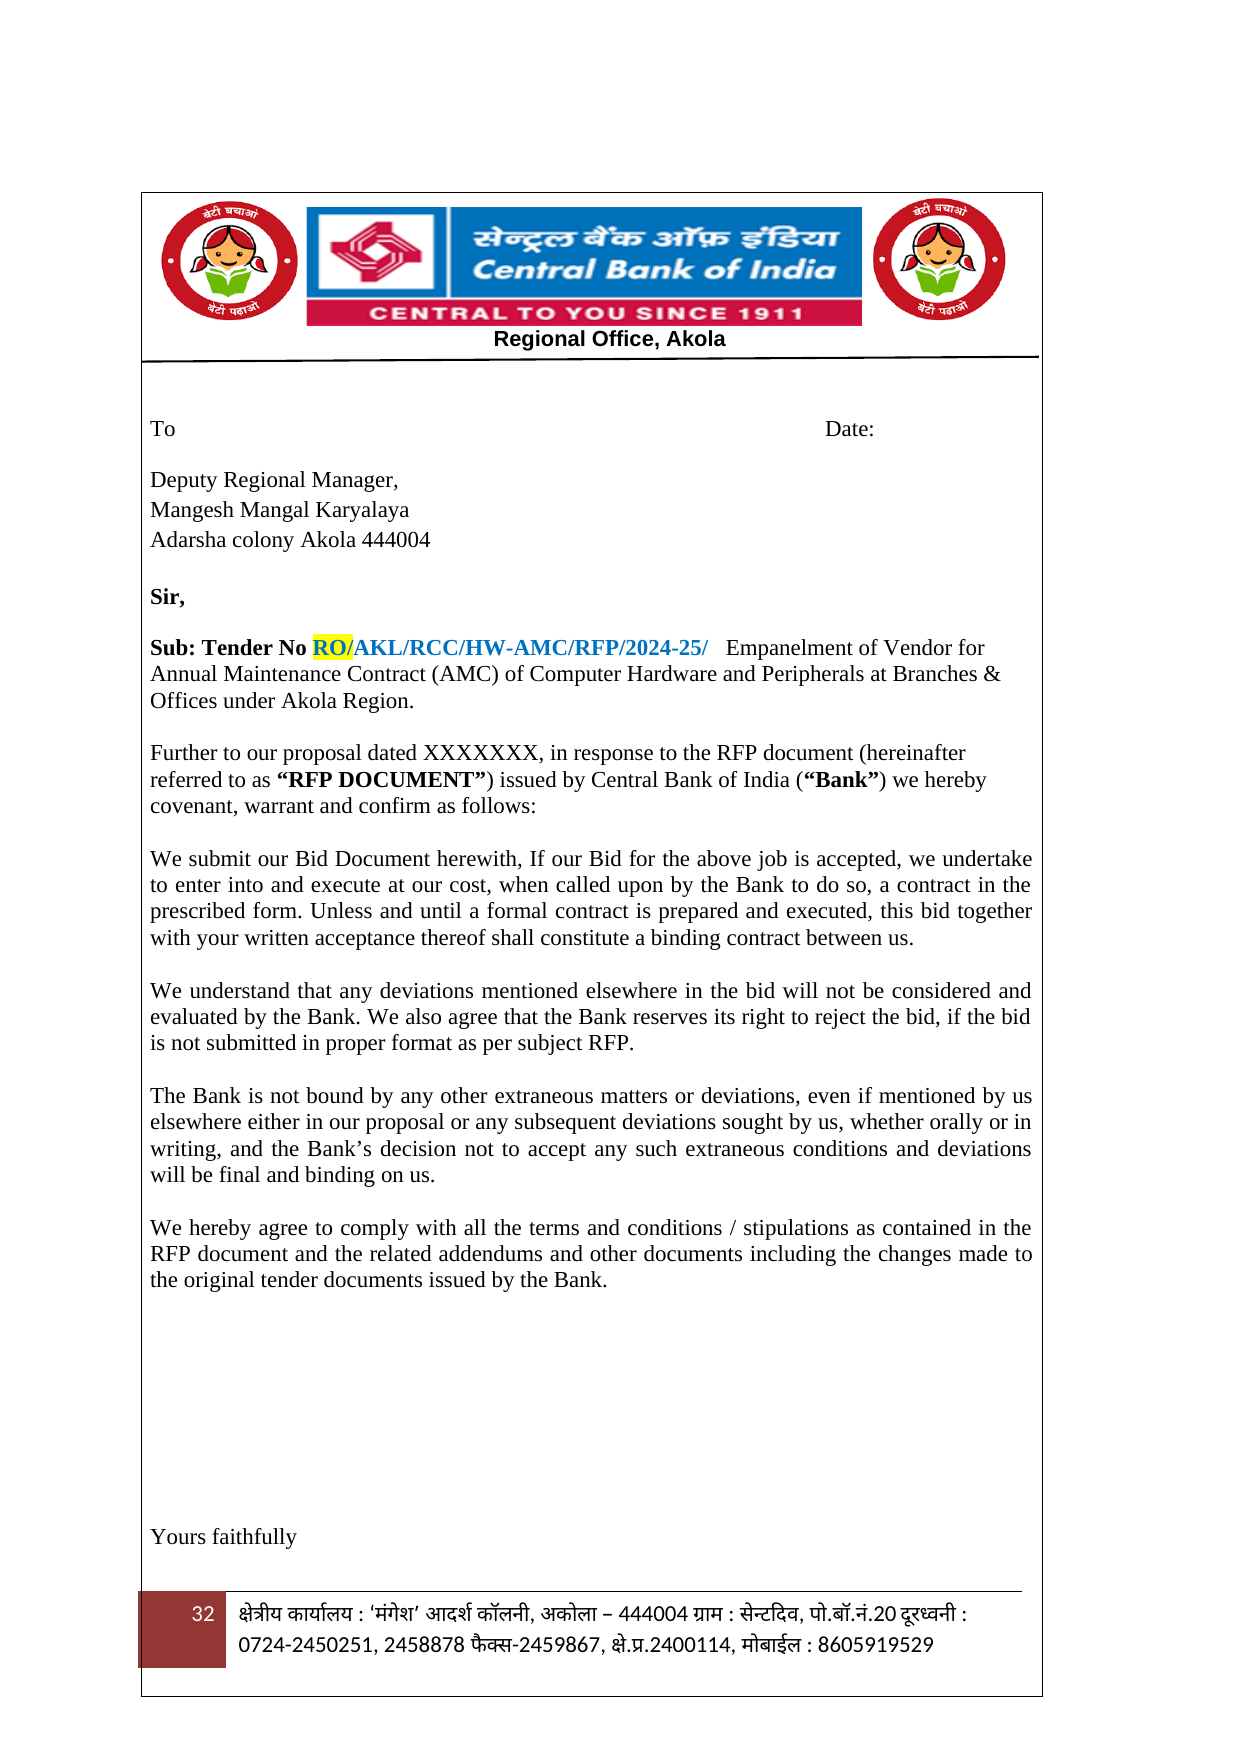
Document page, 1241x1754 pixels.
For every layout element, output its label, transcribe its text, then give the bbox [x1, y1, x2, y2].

text The Bank is not bound by any other extraneous matters or deviations, even if mentioned by us elsewhere either in our proposal or any subsequent deviations sought by us, whether orally or in writing, and the Bank’s decision not to accept any such extraneous conditions and deviations will be final and binding on us. [150, 1082, 1034, 1187]
text To Date: [150, 415, 1034, 441]
text We submit our Bid Document herewith, If our Bid for the above job is accepted, we undertake to enter into and execute at our cost, when called upon by the Bank to do so, a contract in the prescribed form. Unless and until a formal contract is prepared and executed, this bid together with your written acceptance thereof shall constitute a binding contract between us. [150, 845, 1034, 950]
text Deputy Regional Manager, [150, 466, 1034, 492]
text Sub: Tender No RO/AKL/RCC/HW-AMC/RFP/2024-25/ Empanelment of Vendor for Annual Maintenance Contract (AMC) of Computer Hardware and Peripherals at Branches & Offices under Akola Region. [150, 634, 1034, 713]
text Adarsha colony Akola 444004 [150, 526, 1034, 553]
text We hereby agree to comply with all the terms and conditions / stipulations as contained in the RFP document and the related addendums and other documents including the changes made to the original tender documents issued by the Bank. [150, 1214, 1034, 1293]
picture [150, 195, 1014, 326]
text Yours faithfully [150, 1523, 1034, 1550]
text Mangesh Mangal Karyalaya [150, 496, 1034, 523]
text We understand that any deviations mentioned elsewhere in the bid will not be considered and evaluated by the Bank. We also agree that the Bank reserves its right to reject the bid, if the bid is not submitted in proper format as per subject RFP. [150, 977, 1034, 1056]
text Further to our proposal dated XXXXXXX, in response to the RFP document (hereinafter referred to as “RFP DOCUMENT”) issued by Central Bank of India (“Bank”) we hereby covenant, warrant and confirm as follows: [150, 739, 1034, 818]
text Sir, [150, 583, 1034, 609]
